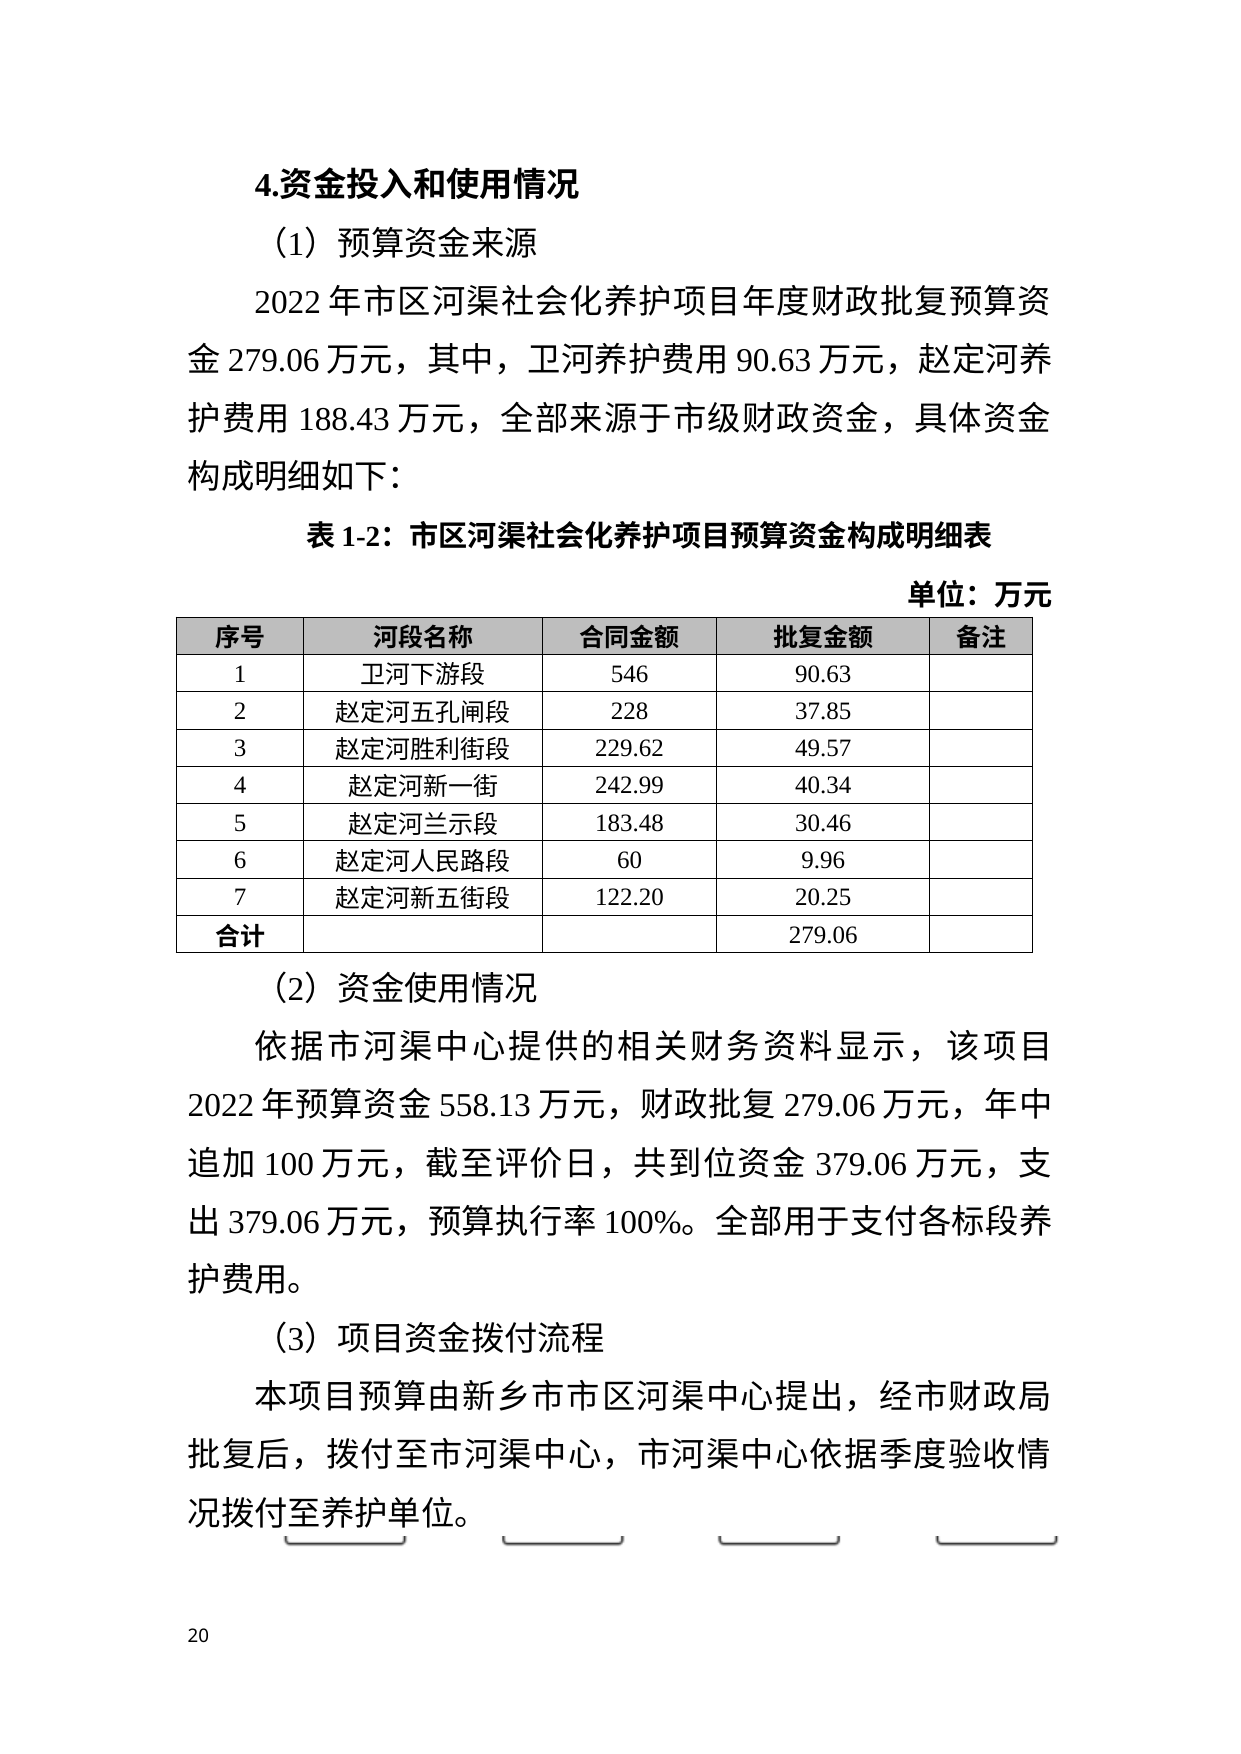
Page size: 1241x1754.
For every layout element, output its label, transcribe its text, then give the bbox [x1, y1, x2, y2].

table_cell [930, 767, 1032, 803]
table_header 河段名称 [304, 618, 542, 654]
text （2）资金使用情况 [187, 953, 1053, 1012]
table_cell 赵定河人民路段 [304, 841, 542, 878]
table_cell 1 [177, 655, 303, 691]
table_cell 279.06 [717, 916, 929, 952]
table_cell 3 [177, 730, 303, 766]
table_cell 4 [177, 767, 303, 803]
table_header 序号 [177, 618, 303, 654]
table_cell 49.57 [717, 730, 929, 766]
text （1）预算资金来源 [187, 208, 1053, 267]
subtitle 4.资金投入和使用情况 [187, 150, 1053, 208]
table_cell 合计 [177, 916, 303, 952]
table_cell 546 [543, 655, 716, 691]
table_cell 242.99 [543, 767, 716, 803]
picture [229, 1536, 1095, 1584]
table_header 合同金额 [543, 618, 716, 654]
table_cell [543, 916, 716, 952]
table_cell [930, 916, 1032, 952]
table_cell 40.34 [717, 767, 929, 803]
table_cell 赵定河兰示段 [304, 804, 542, 840]
table_cell 5 [177, 804, 303, 840]
table_cell 赵定河新一街 [304, 767, 542, 803]
table_cell [930, 879, 1032, 915]
table_cell 9.96 [717, 841, 929, 878]
table_cell 183.48 [543, 804, 716, 840]
table_cell [930, 841, 1032, 878]
table_cell 228 [543, 692, 716, 728]
text 依据市河渠中心提供的相关财务资料显示，该项目2022年预算资金558.13万元，财政批复279.06万元，年中追加100万元，截至评价日，共到位资金379.06万元，支出379.06万元，预算执行率100%。全部用于支付各标段养护费用。 [187, 1012, 1053, 1303]
table_cell 90.63 [717, 655, 929, 691]
table_cell [930, 730, 1032, 766]
table_cell 赵定河胜利街段 [304, 730, 542, 766]
text 表1-2：市区河渠社会化养护项目预算资金构成明细表 [187, 500, 1053, 558]
table_cell 20.25 [717, 879, 929, 915]
table_cell 卫河下游段 [304, 655, 542, 691]
table_cell [930, 655, 1032, 691]
text （3）项目资金拨付流程 [187, 1303, 1053, 1362]
table_cell 6 [177, 841, 303, 878]
table_header 备注 [930, 618, 1032, 654]
table_cell 2 [177, 692, 303, 728]
table_cell 60 [543, 841, 716, 878]
table_cell 赵定河新五街段 [304, 879, 542, 915]
table_cell [930, 804, 1032, 840]
table_cell 122.20 [543, 879, 716, 915]
table_cell [930, 692, 1032, 728]
table_cell 229.62 [543, 730, 716, 766]
table_cell 赵定河五孔闸段 [304, 692, 542, 728]
table_cell 7 [177, 879, 303, 915]
table_cell [304, 916, 542, 952]
text 单位：万元 [187, 558, 1053, 617]
table_cell 30.46 [717, 804, 929, 840]
table_cell 37.85 [717, 692, 929, 728]
text 本项目预算由新乡市市区河渠中心提出，经市财政局批复后，拨付至市河渠中心，市河渠中心依据季度验收情况拨付至养护单位。 [187, 1362, 1053, 1537]
text 2022年市区河渠社会化养护项目年度财政批复预算资金279.06万元，其中，卫河养护费用90.63万元，赵定河养护费用188.43万元，全部来源于市级财政资金，具体资金构成明细如下： [187, 267, 1053, 500]
table_header 批复金额 [717, 618, 929, 654]
